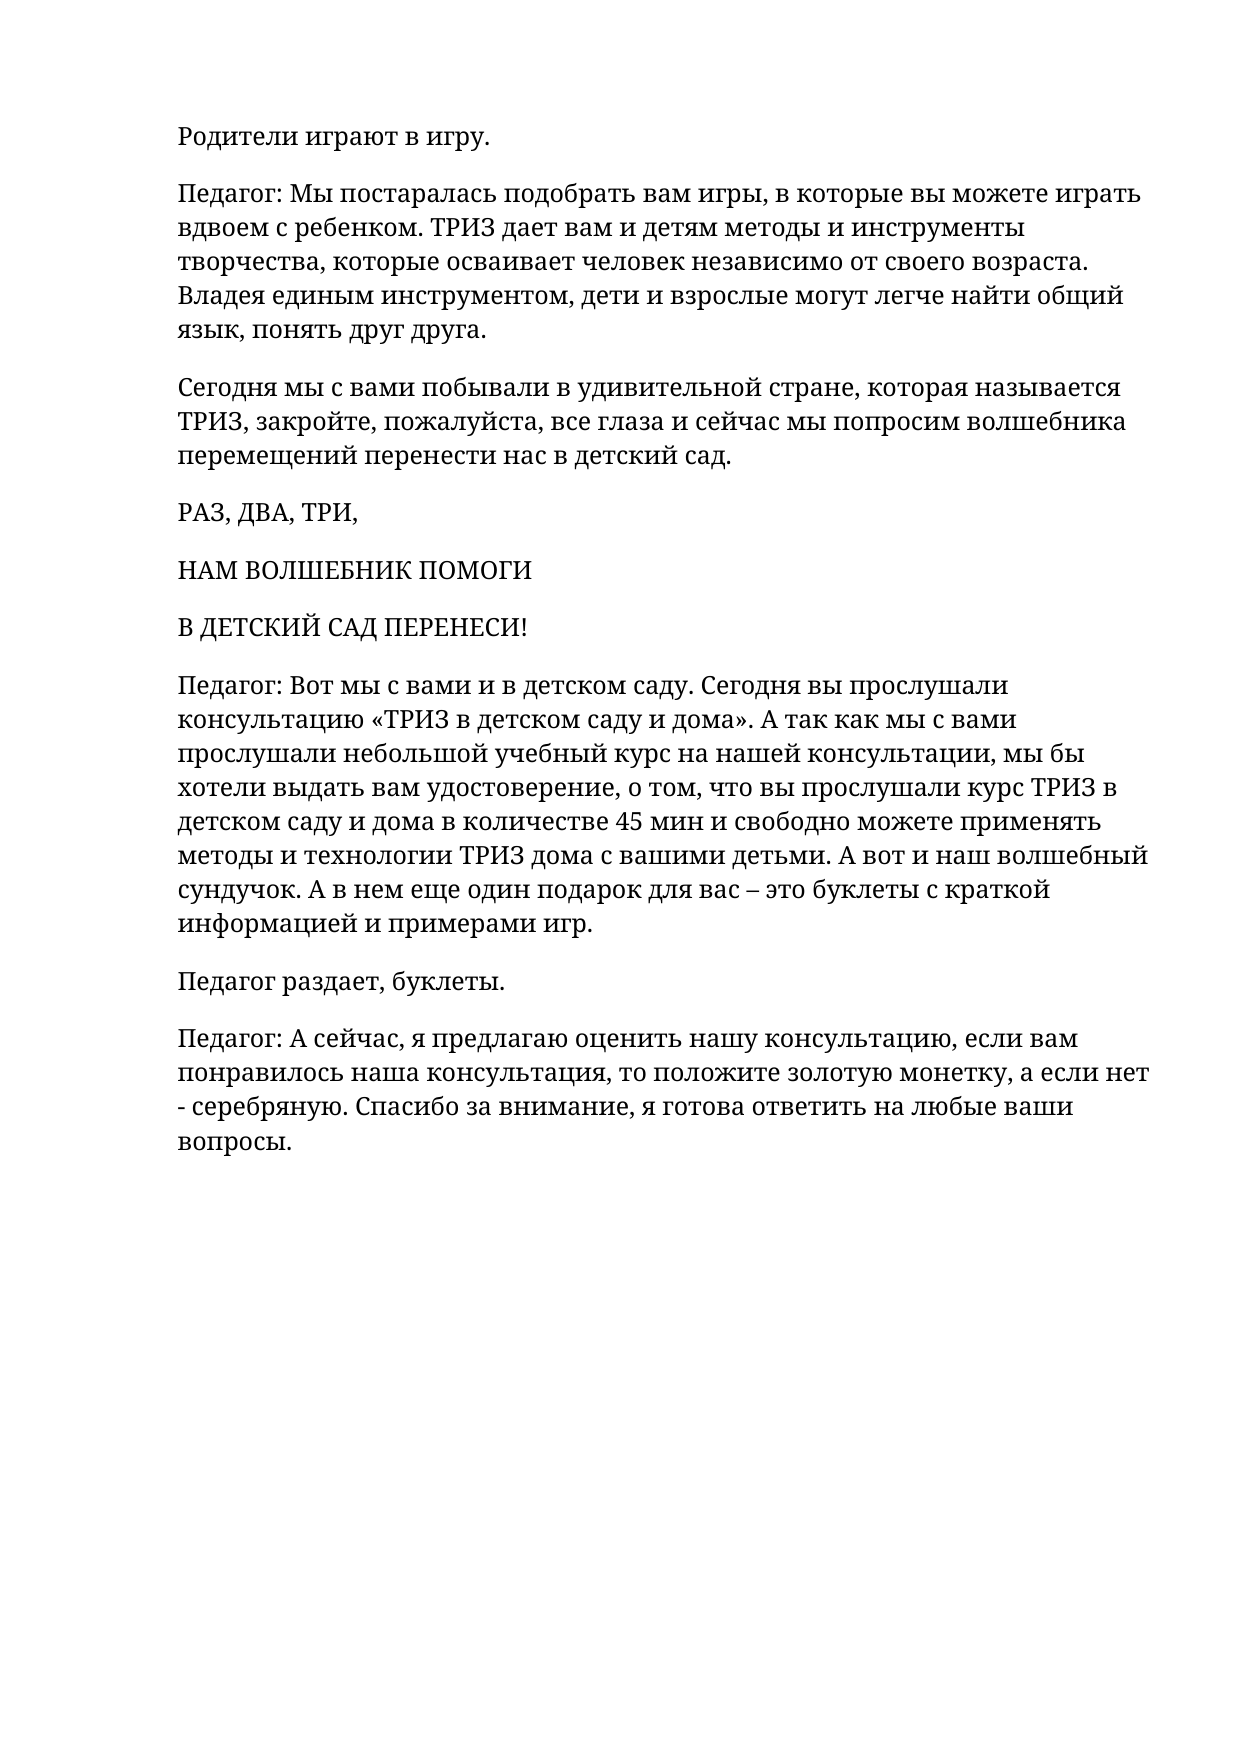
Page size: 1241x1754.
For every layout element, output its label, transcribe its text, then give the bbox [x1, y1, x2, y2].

text В ДЕТСКИЙ САД ПЕРЕНЕСИ! [177, 610, 1152, 644]
text НАМ ВОЛШЕБНИК ПОМОГИ [177, 552, 1152, 587]
text Сегодня мы с вами побывали в удивительной стране, которая называется ТРИЗ, закройте, пожалуйста, все глаза и сейчас мы попросим волшебника перемещений перенести нас в детский сад. [177, 369, 1152, 472]
text Педагог: Мы постаралась подобрать вам игры, в которые вы можете играть вдвоем с ребенком. ТРИЗ дает вам и детям методы и инструменты творчества, которые осваивает человек независимо от своего возраста. Владея единым инструментом, дети и взрослые могут легче найти общий язык, понять друг друга. [177, 176, 1152, 346]
text Педагог: А сейчас, я предлагаю оценить нашу консультацию, если вам понравилось наша консультация, то положите золотую монетку, а если нет - серебряную. Спасибо за внимание, я готова ответить на любые ваши вопросы. [177, 1021, 1152, 1157]
text РАЗ, ДВА, ТРИ, [177, 495, 1152, 529]
text Педагог: Вот мы с вами и в детском саду. Сегодня вы прослушали консультацию «ТРИЗ в детском саду и дома». А так как мы с вами прослушали небольшой учебный курс на нашей консультации, мы бы хотели выдать вам удостоверение, о том, что вы прослушали курс ТРИЗ в детском саду и дома в количестве 45 мин и свободно можете применять методы и технологии ТРИЗ дома с вашими детьми. А вот и наш волшебный сундучок. А в нем еще один подарок для вас – это буклеты с краткой информацией и примерами игр. [177, 667, 1152, 940]
text Родители играют в игру. [177, 118, 1152, 152]
text Педагог раздает, буклеты. [177, 963, 1152, 997]
